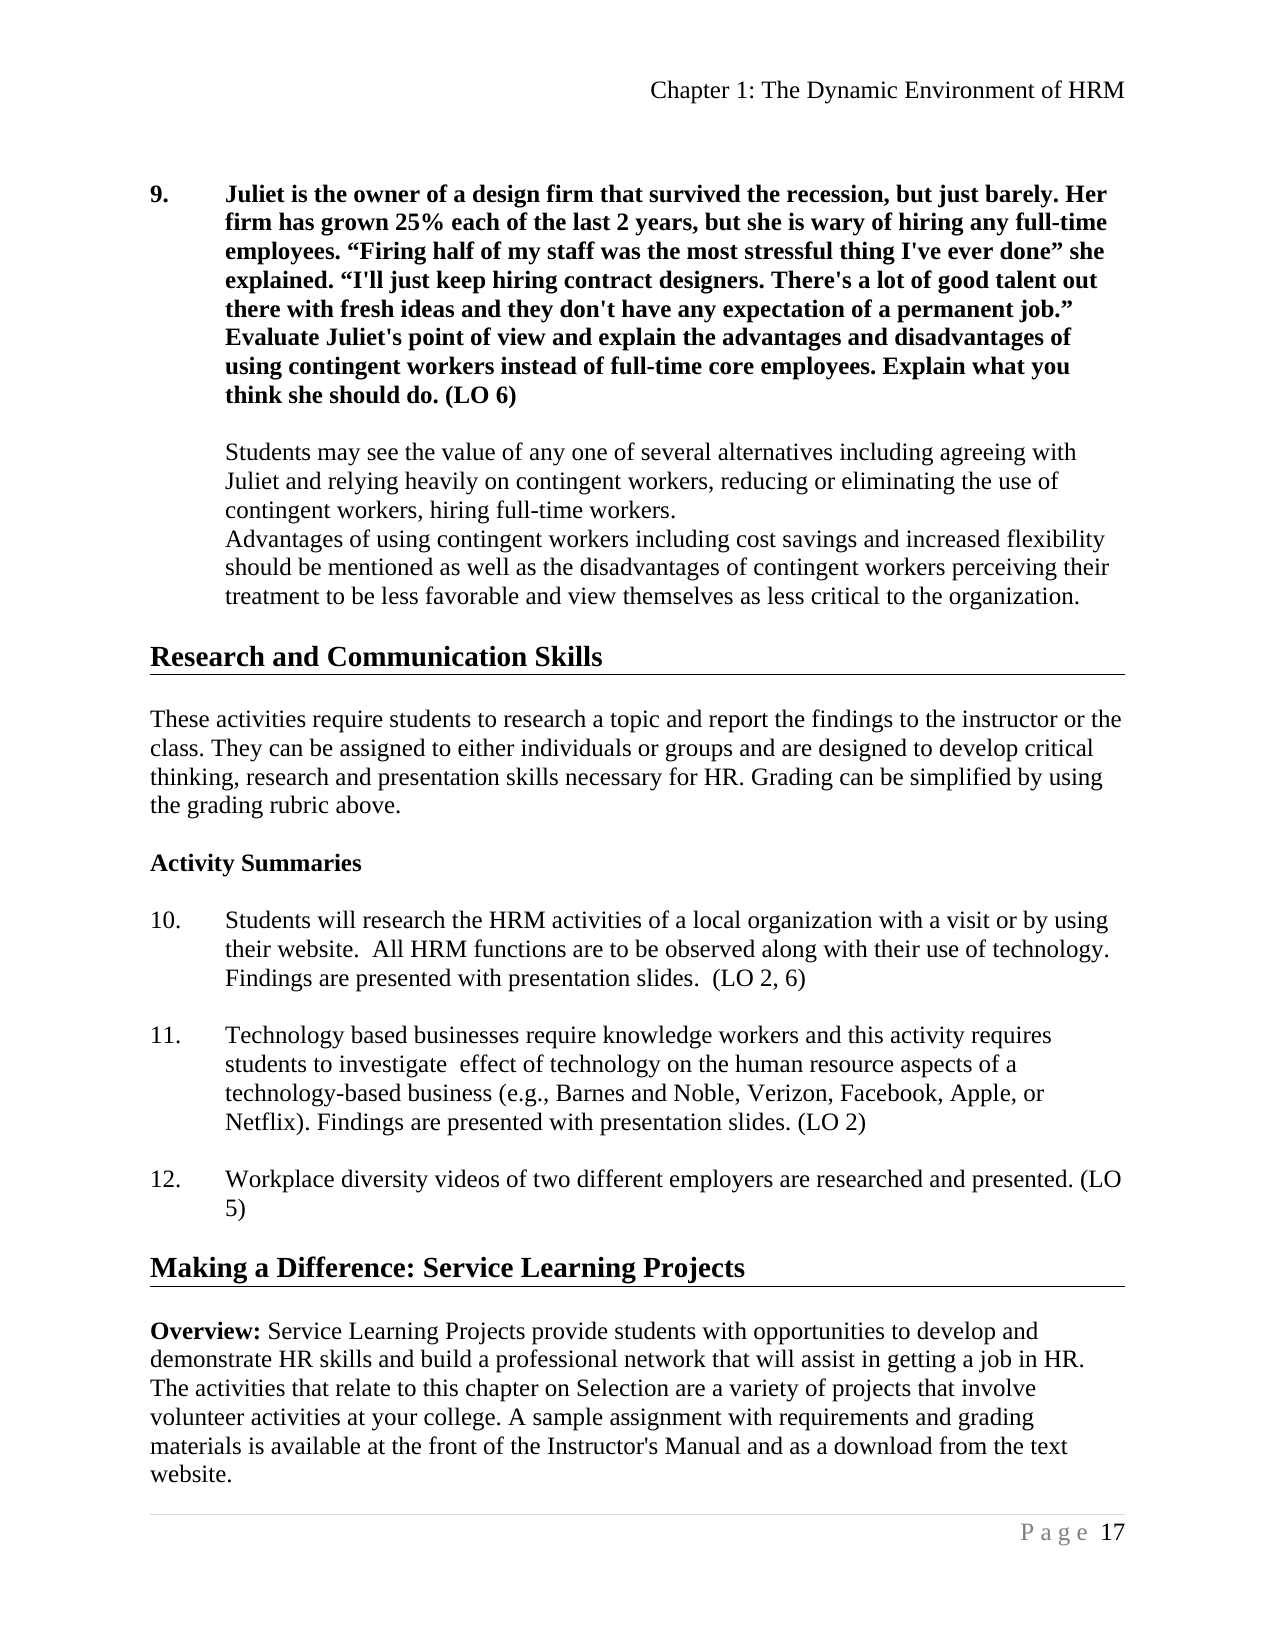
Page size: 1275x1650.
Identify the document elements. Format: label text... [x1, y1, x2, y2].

text Overview: Service Learning Projects provide students with opportunities to develop and demonstrate HR skills and build a professional network that will assist in getting a job in HR. The activities that relate to this chapter on Selection are a variety of projects that involve volunteer activities at your college. A sample assignment with requirements and grading materials is available at the front of the Instructor's Manual and as a download from the text website. [150, 1316, 1125, 1488]
text Making a Difference: Service Learning Projects [150, 1250, 1125, 1286]
list Technology based businesses require knowledge workers and this activity requires students to investigate effect of technology on the human resource aspects of a technology-based business (e.g., Barnes and Noble, Verizon, Facebook, Apple, or Netflix). Findings are presented with presentation slides. (LO 2) [150, 1020, 1125, 1135]
list Workplace diversity videos of two different employers are researched and presented. (LO 5) [150, 1164, 1125, 1222]
list Students will research the HRM activities of a local organization with a visit or by using their website. All HRM functions are to be observed along with their use of technology. Findings are presented with presentation slides. (LO 2, 6) [150, 905, 1125, 992]
text Research and Communication Skills [150, 639, 1125, 674]
text Activity Summaries [150, 848, 1125, 877]
list Juliet is the owner of a design firm that survived the recession, but just barely. Her firm has grown 25% each of the last 2 years, but she is wary of hiring any full-time employees. “Firing half of my staff was the most stressful thing I've ever done” she explained. “I'll just keep hiring contract designers. There's a lot of good talent out there with fresh ideas and they don't have any expectation of a permanent job.” Evaluate Juliet's point of view and explain the advantages and disadvantages of using contingent workers instead of full-time core employees. Explain what you think she should do. (LO 6) [150, 179, 1125, 409]
text These activities require students to research a topic and report the findings to the instructor or the class. They can be assigned to either individuals or groups and are designed to develop critical thinking, research and presentation skills necessary for HR. Grading can be simplified by using the grading rubric above. [150, 704, 1125, 819]
text Advantages of using contingent workers including cost savings and increased flexibility should be mentioned as well as the disadvantages of contingent workers perceiving their treatment to be less favorable and view themselves as less critical to the organization. [225, 524, 1125, 610]
text Students may see the value of any one of several alternatives including agreeing with Juliet and relying heavily on contingent workers, reducing or eliminating the use of contingent workers, hiring full-time workers. [225, 437, 1125, 524]
